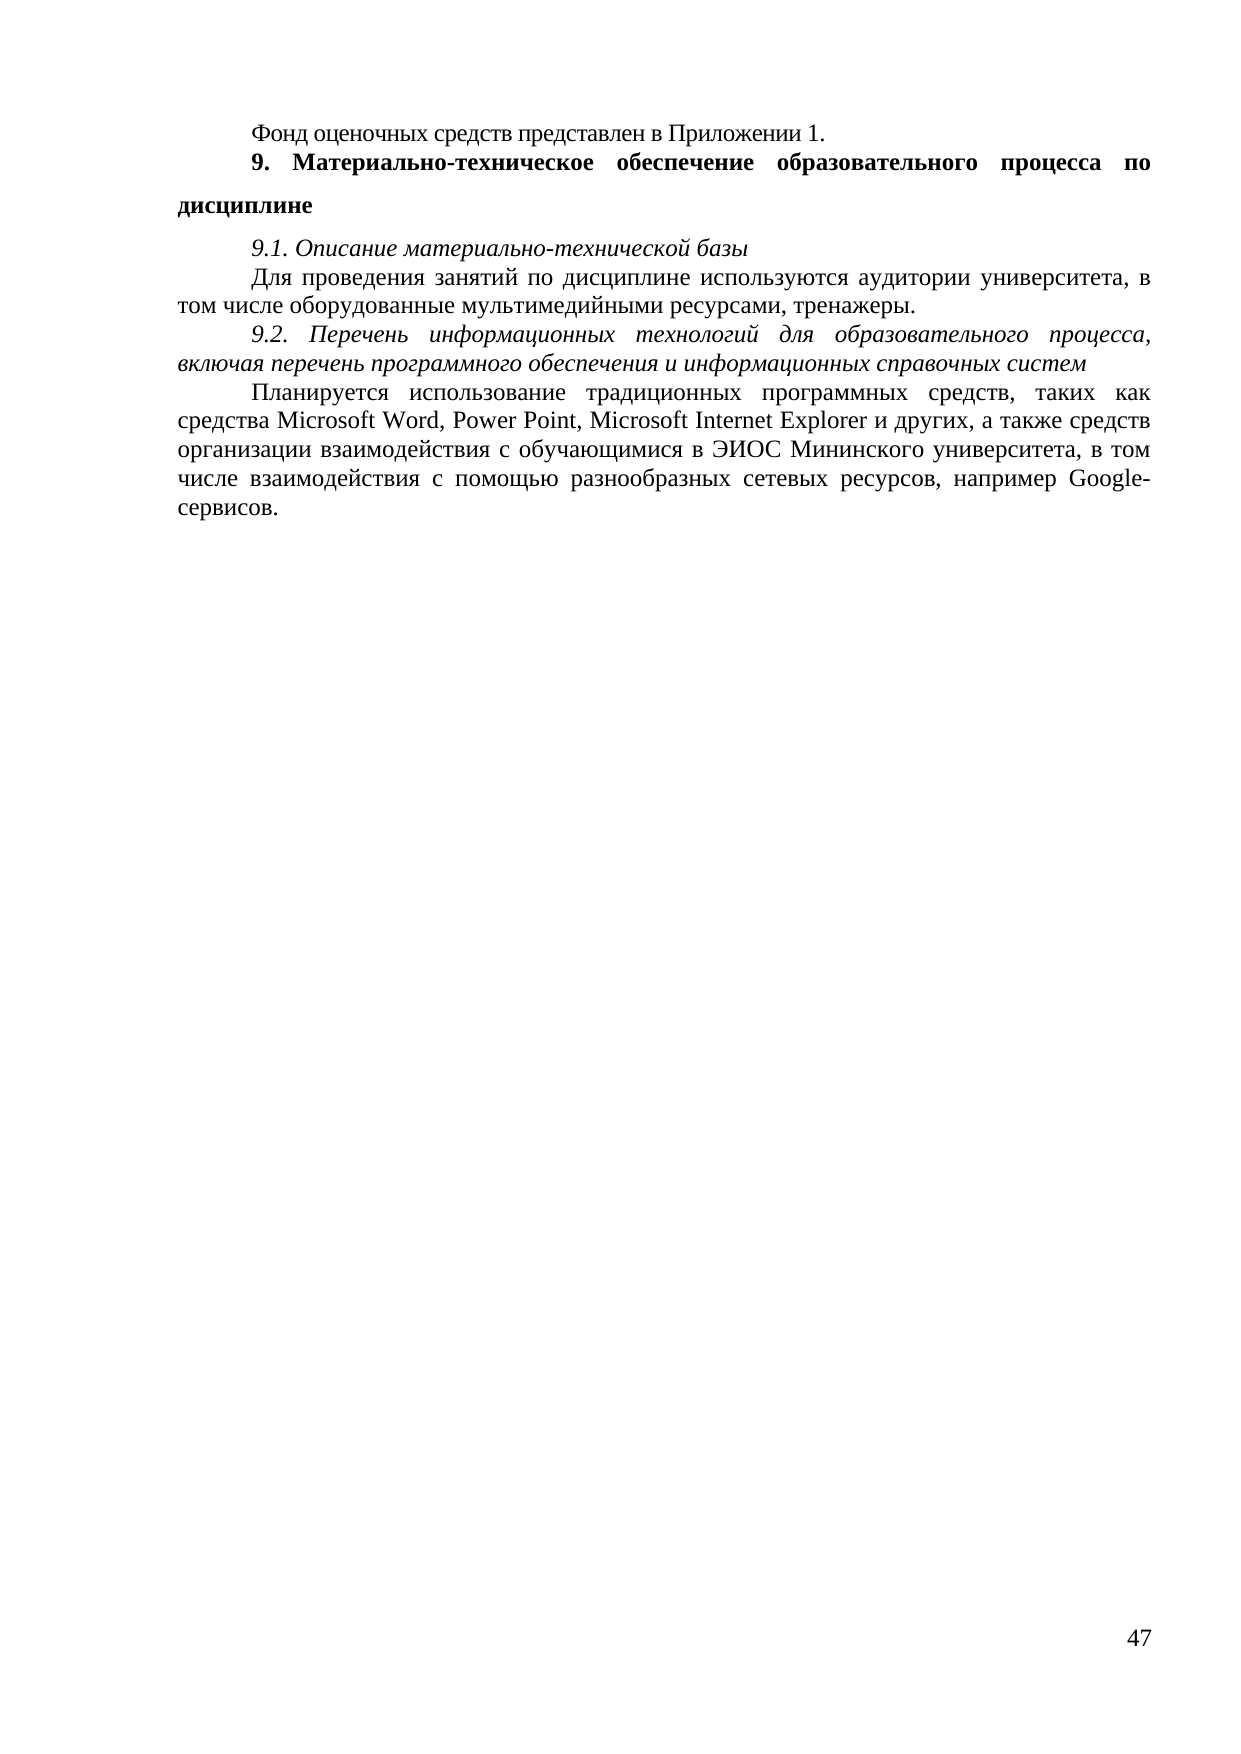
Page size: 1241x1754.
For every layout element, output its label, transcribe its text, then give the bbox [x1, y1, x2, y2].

text Для проведения занятий по дисциплине используются аудитории университета, в том числе оборудованные мультимедийными ресурсами, тренажеры. [177, 262, 1152, 319]
text 9.1. Описание материально-технической базы [177, 233, 1152, 262]
text 9.2. Перечень информационных технологий для образовательного процесса, включая перечень программного обеспечения и информационных справочных систем [177, 319, 1152, 377]
text 9. Материально-техническое обеспечение образовательного процесса по дисциплине [177, 147, 1152, 219]
text Фонд оценочных средств представлен в Приложении 1. [177, 118, 1152, 147]
text Планируется использование традиционных программных средств, таких как средства Microsoft Word, Power Point, Microsoft Internet Explorer и других, а также средств организации взаимодействия с обучающимися в ЭИОС Мининского университета, в том числе взаимодействия с помощью разнообразных сетевых ресурсов, например Google-сервисов. [177, 377, 1152, 521]
